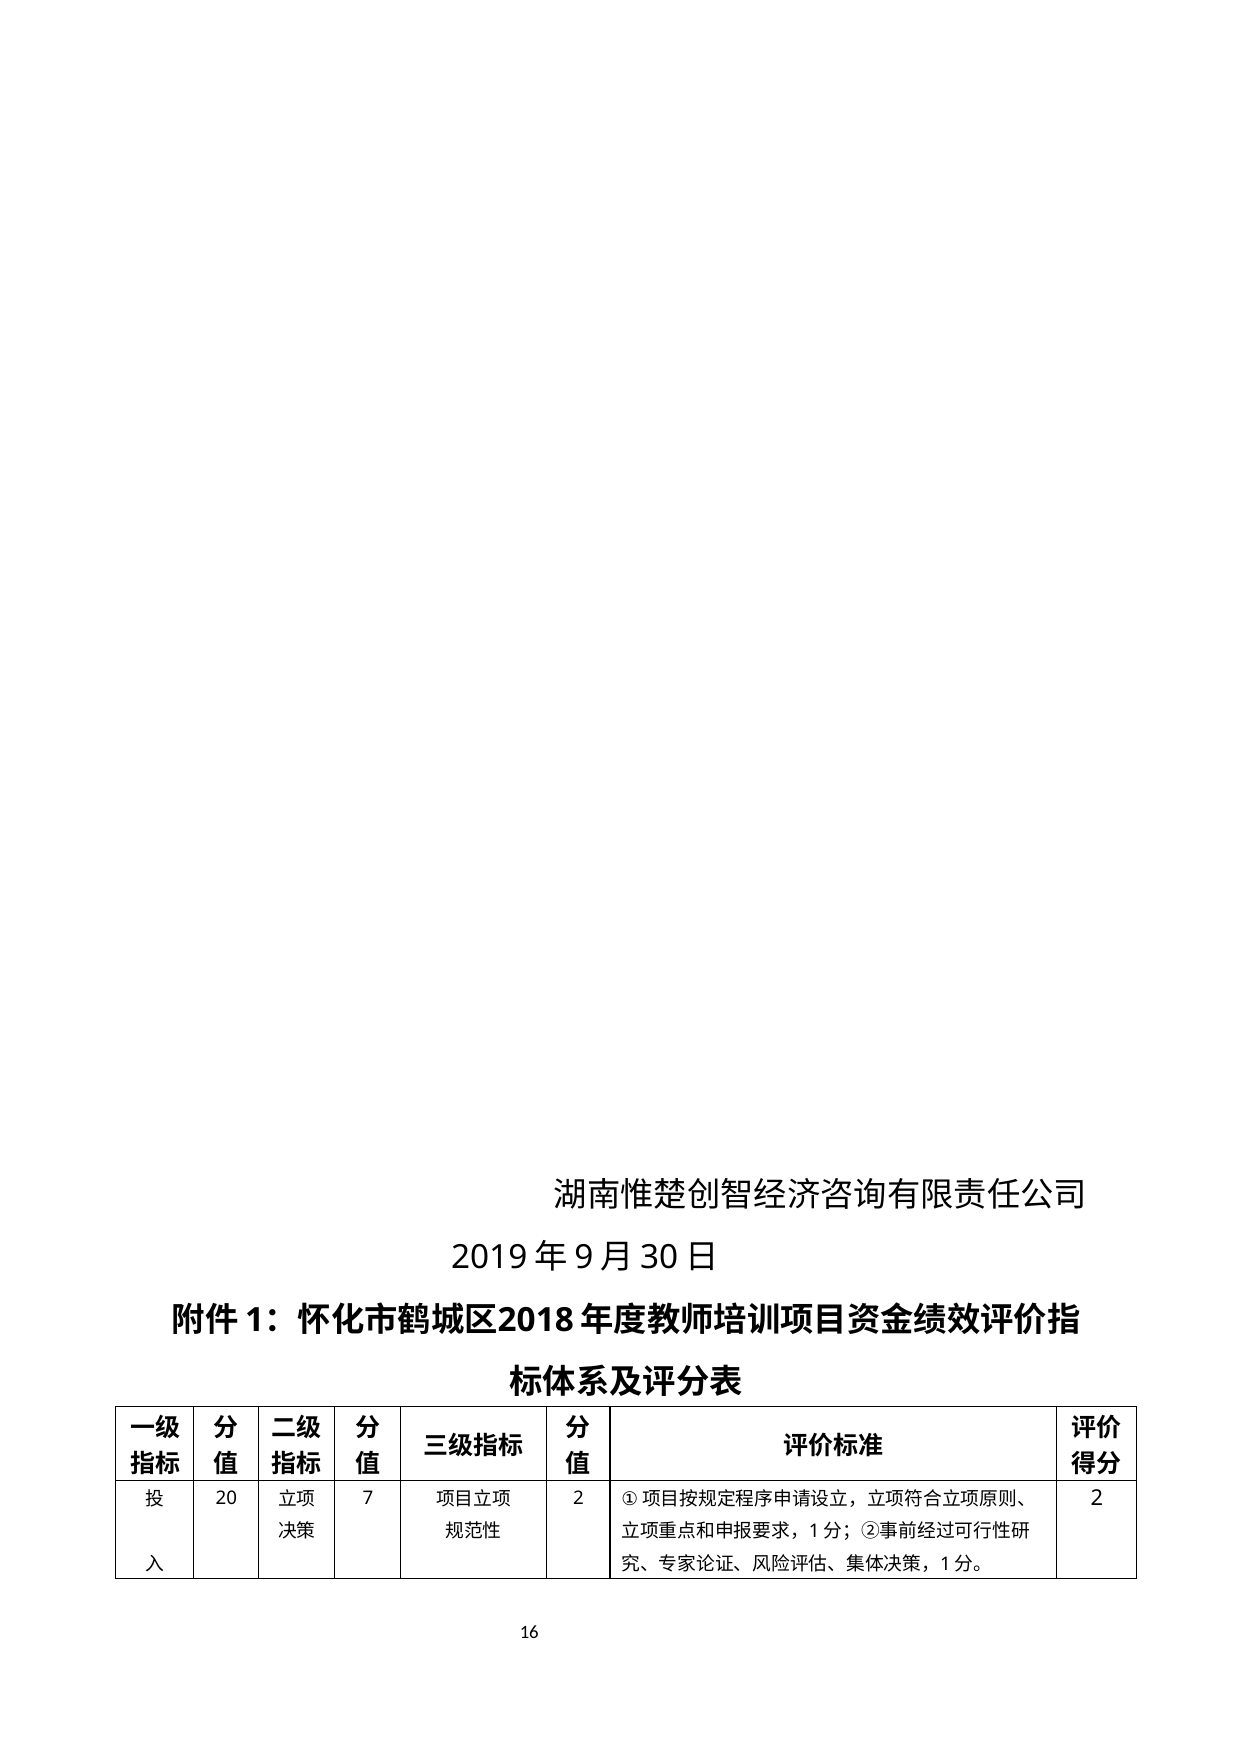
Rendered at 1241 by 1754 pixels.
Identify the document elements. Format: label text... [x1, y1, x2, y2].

table_header 分值 [547, 1407, 609, 1480]
table_header 评价标准 [611, 1407, 1056, 1480]
table_cell 7 [335, 1481, 400, 1578]
table_header 分值 [335, 1407, 400, 1480]
table_cell 20 [194, 1481, 258, 1578]
table_cell 投 入 [116, 1481, 193, 1578]
text 湖南惟楚创智经济咨询有限责任公司 [165, 1156, 1087, 1219]
text 2019年9月30日 [165, 1219, 1087, 1281]
table_cell 2 [1057, 1481, 1136, 1578]
table_cell ①项目按规定程序申请设立，立项符合立项原则、立项重点和申报要求，1分；②事前经过可行性研究、专家论证、风险评估、集体决策，1分。 [611, 1481, 1056, 1578]
table_cell 项目立项 规范性 [401, 1481, 546, 1578]
table_header 一级 指标 [116, 1407, 193, 1480]
table_header 分值 [194, 1407, 258, 1480]
table_cell 立项决策 [259, 1481, 334, 1578]
table_header 三级指标 [401, 1407, 546, 1480]
table_cell 2 [547, 1481, 609, 1578]
table_header 二级 指标 [259, 1407, 334, 1480]
text 附件1：怀化市鹤城区2018年度教师培训项目资金绩效评价指标体系及评分表 [165, 1281, 1087, 1406]
table_header 评价得分 [1057, 1407, 1136, 1480]
